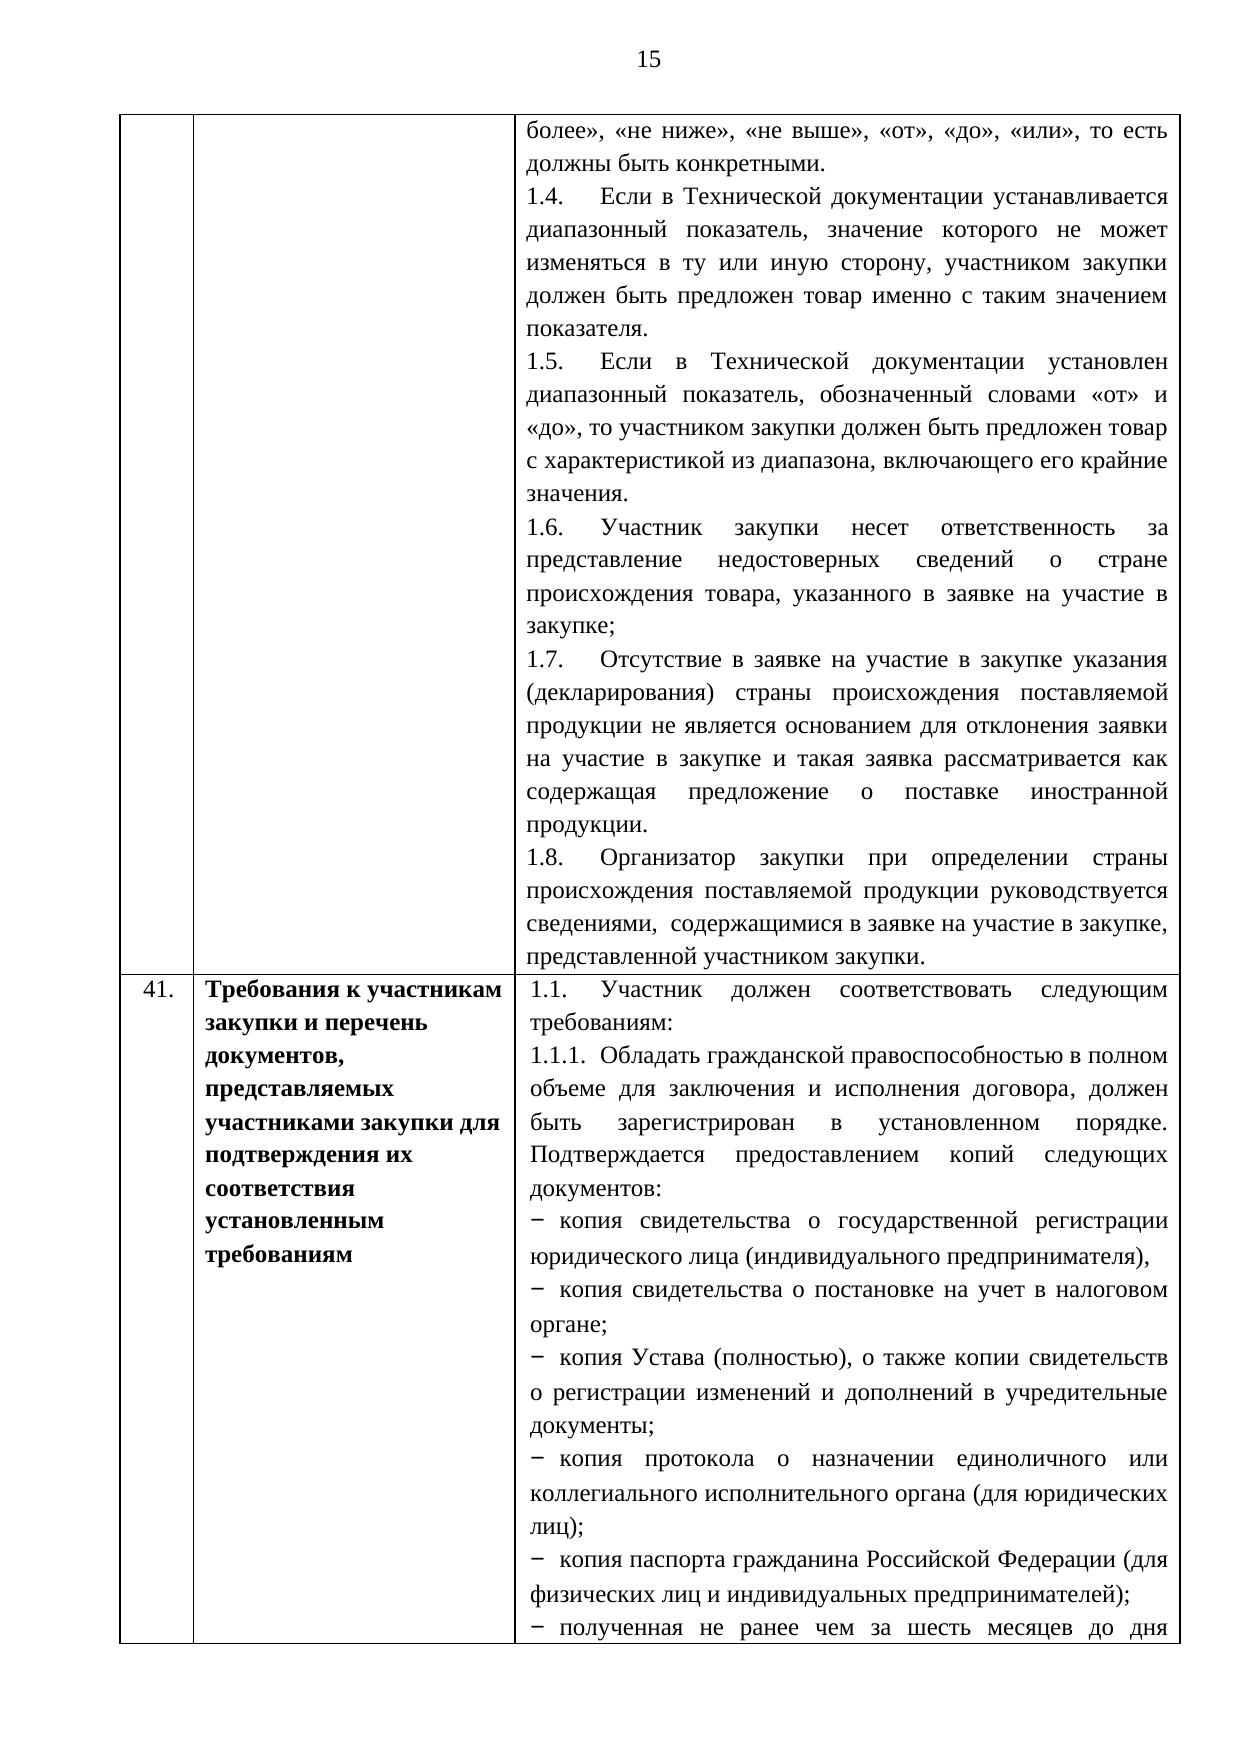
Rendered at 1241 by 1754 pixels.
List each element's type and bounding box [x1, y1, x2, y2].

table_cell [121, 115, 193, 973]
table_cell [516, 115, 1179, 973]
table_cell [194, 115, 514, 973]
table_cell [516, 975, 1179, 1643]
table_cell [194, 975, 514, 1643]
table_cell [121, 975, 193, 1643]
